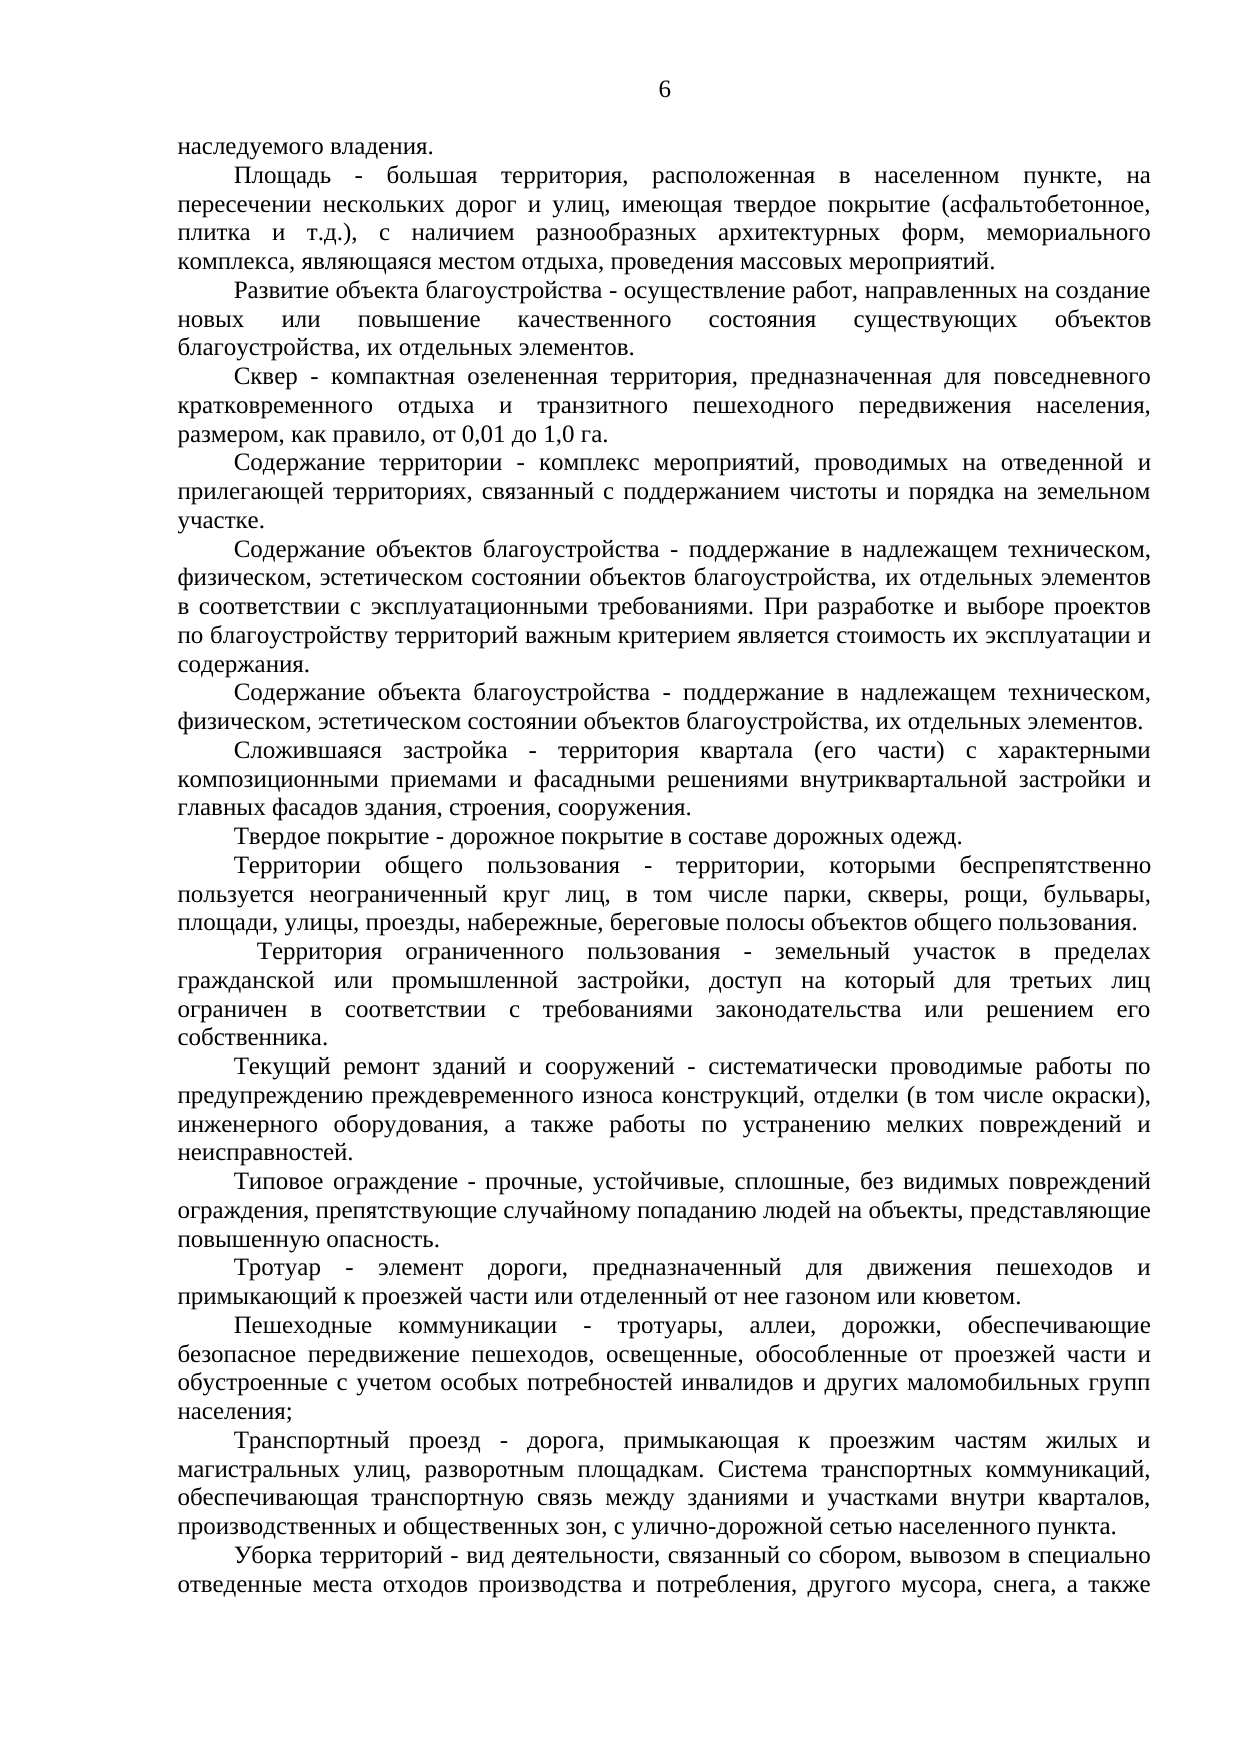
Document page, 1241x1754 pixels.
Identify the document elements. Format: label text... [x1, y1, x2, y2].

text Территории общего пользования - территории, которыми беспрепятственно пользуется неограниченный круг лиц, в том числе парки, скверы, рощи, бульвары, площади, улицы, проезды, набережные, береговые полосы объектов общего пользования. [177, 850, 1152, 936]
text Сквер - компактная озелененная территория, предназначенная для повседневного кратковременного отдыха и транзитного пешеходного передвижения населения, размером, как правило, от 0,01 до 1,0 га. [177, 361, 1152, 447]
text Типовое ограждение - прочные, устойчивые, сплошные, без видимых повреждений ограждения, препятствующие случайному попаданию людей на объекты, представляющие повышенную опасность. [177, 1166, 1152, 1252]
text Площадь - большая территория, расположенная в населенном пункте, на пересечении нескольких дорог и улиц, имеющая твердое покрытие (асфальтобетонное, плитка и т.д.), с наличием разнообразных архитектурных форм, мемориального комплекса, являющаяся местом отдыха, проведения массовых мероприятий. [177, 160, 1152, 275]
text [177, 1540, 1152, 1597]
text Содержание территории - комплекс мероприятий, проводимых на отведенной и прилегающей территориях, связанный с поддержанием чистоты и порядка на земельном участке. [177, 447, 1152, 534]
text Содержание объекта благоустройства - поддержание в надлежащем техническом, физическом, эстетическом состоянии объектов благоустройства, их отдельных элементов. [177, 677, 1152, 735]
text Сложившаяся застройка - территория квартала (его части) с характерными композиционными приемами и фасадными решениями внутриквартальной застройки и главных фасадов здания, строения, сооружения. [177, 735, 1152, 821]
text Транспортный проезд - дорога, примыкающая к проезжим частям жилых и магистральных улиц, разворотным площадкам. Система транспортных коммуникаций, обеспечивающая транспортную связь между зданиями и участками внутри кварталов, производственных и общественных зон, с улично-дорожной сетью населенного пункта. [177, 1425, 1152, 1540]
text Текущий ремонт зданий и сооружений - систематически проводимые работы по предупреждению преждевременного износа конструкций, отделки (в том числе окраски), инженерного оборудования, а также работы по устранению мелких повреждений и неисправностей. [177, 1051, 1152, 1166]
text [177, 131, 1152, 160]
text Содержание объектов благоустройства - поддержание в надлежащем техническом, физическом, эстетическом состоянии объектов благоустройства, их отдельных элементов в соответствии с эксплуатационными требованиями. При разработке и выборе проектов по благоустройству территорий важным критерием является стоимость их эксплуатации и содержания. [177, 534, 1152, 677]
text Развитие объекта благоустройства - осуществление работ, направленных на создание новых или повышение качественного состояния существующих объектов благоустройства, их отдельных элементов. [177, 275, 1152, 361]
text Пешеходные коммуникации - тротуары, аллеи, дорожки, обеспечивающие безопасное передвижение пешеходов, освещенные, обособленные от проезжей части и обустроенные с учетом особых потребностей инвалидов и других маломобильных групп населения; [177, 1310, 1152, 1425]
text Территория ограниченного пользования - земельный участок в пределах гражданской или промышленной застройки, доступ на который для третьих лиц ограничен в соответствии с требованиями законодательства или решением его собственника. [177, 936, 1152, 1051]
text Твердое покрытие - дорожное покрытие в составе дорожных одежд. [177, 821, 1152, 850]
text Тротуар - элемент дороги, предназначенный для движения пешеходов и примыкающий к проезжей части или отделенный от нее газоном или кюветом. [177, 1252, 1152, 1310]
